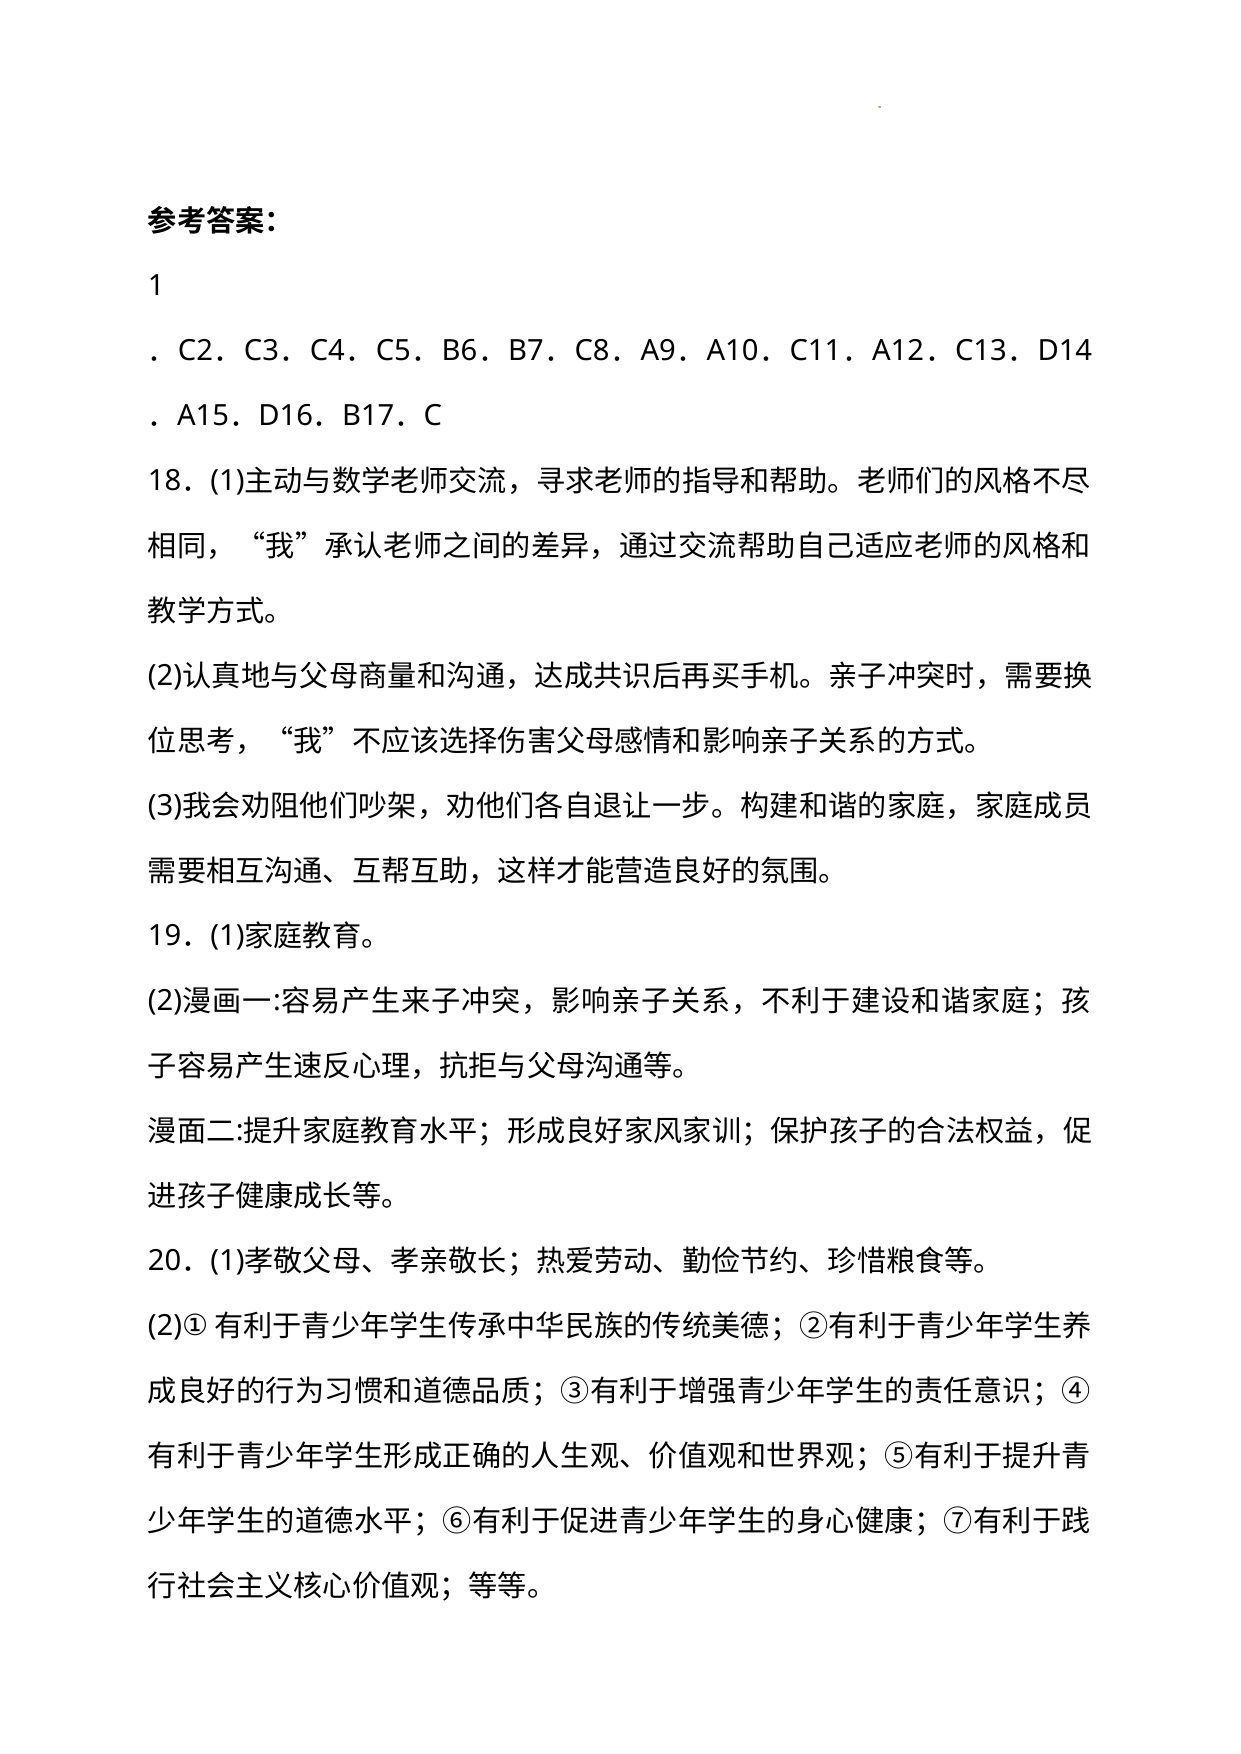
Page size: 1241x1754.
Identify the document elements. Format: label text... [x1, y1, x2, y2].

text 19．(1)家庭教育。 [148, 901, 1092, 966]
text (2)认真地与父母商量和沟通，达成共识后再买手机。亲子冲突时，需要换位思考，“我”不应该选择伤害父母感情和影响亲子关系的方式。 [148, 641, 1092, 771]
text (2)①有利于青少年学生传承中华民族的传统美德；②有利于青少年学生养成良好的行为习惯和道德品质；③有利于增强青少年学生的责任意识；④有利于青少年学生形成正确的人生观、价值观和世界观；⑤有利于提升青少年学生的道德水平；⑥有利于促进青少年学生的身心健康；⑦有利于践行社会主义核心价值观；等等。 [148, 1291, 1092, 1616]
text 1．C2．C3．C4．C5．B6．B7．C8．A9．A10．C11．A12．C13．D14．A15．D16．B17．C [148, 251, 1092, 446]
text (3)我会劝阻他们吵架，劝他们各自退让一步。构建和谐的家庭，家庭成员需要相互沟通、互帮互助，这样才能营造良好的氛围。 [148, 771, 1092, 901]
text 18．(1)主动与数学老师交流，寻求老师的指导和帮助。老师们的风格不尽相同，“我”承认老师之间的差异，通过交流帮助自己适应老师的风格和教学方式。 [148, 446, 1092, 641]
text (2)漫画一:容易产生来子冲突，影响亲子关系，不利于建设和谐家庭；孩子容易产生速反心理，抗拒与父母沟通等。 [148, 966, 1092, 1096]
text 参考答案： [148, 186, 1092, 251]
text 20．(1)孝敬父母、孝亲敬长；热爱劳动、勤俭节约、珍惜粮食等。 [148, 1226, 1092, 1291]
text 漫面二:提升家庭教育水平；形成良好家风家训；保护孩子的合法权益，促进孩子健康成长等。 [148, 1096, 1092, 1226]
